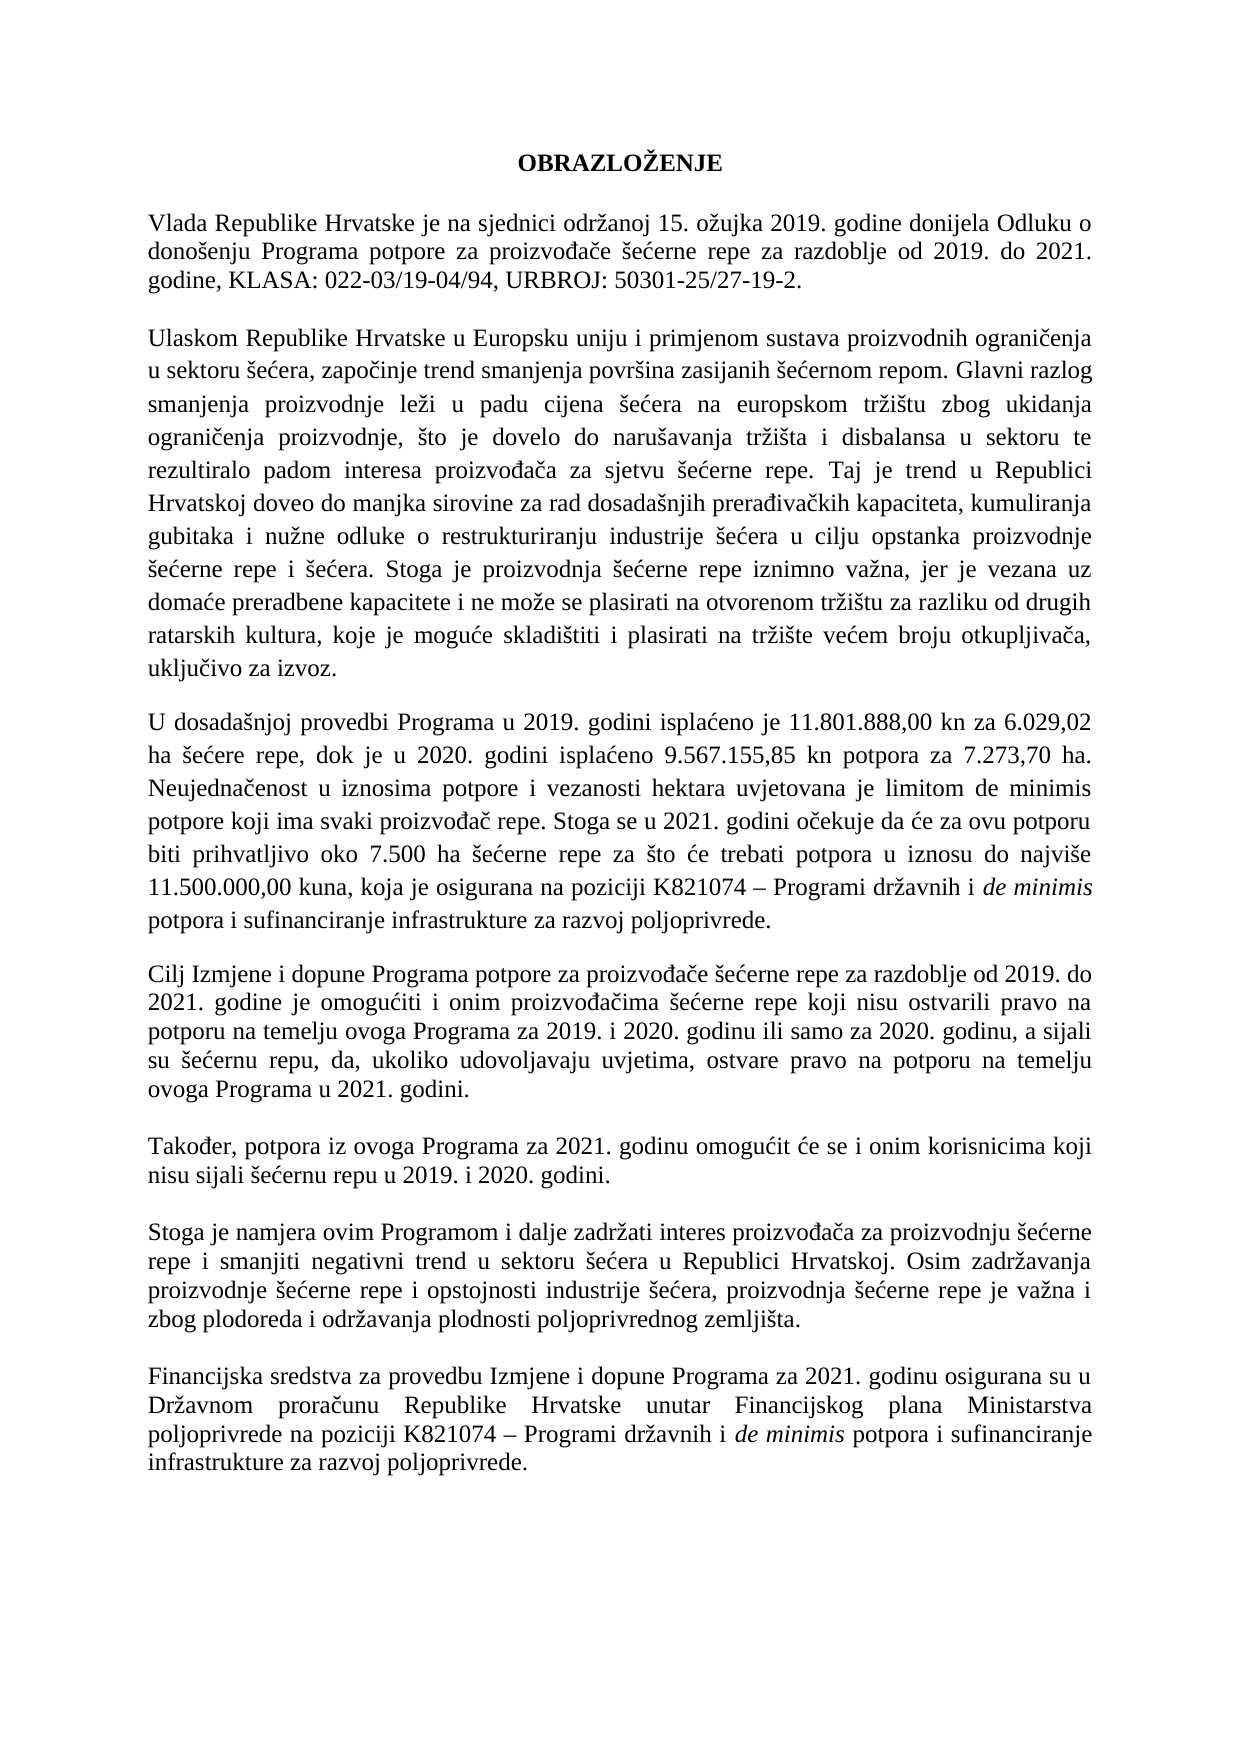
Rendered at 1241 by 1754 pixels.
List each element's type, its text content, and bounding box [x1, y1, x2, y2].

text U dosadašnjoj provedbi Programa u 2019. godini isplaćeno je 11.801.888,00 kn za 6.029,02 ha šećere repe, dok je u 2020. godini isplaćeno 9.567.155,85 kn potpora za 7.273,70 ha. Neujednačenost u iznosima potpore i vezanosti hektara uvjetovana je limitom de minimis potpore koji ima svaki proizvođač repe. Stoga se u 2021. godini očekuje da će za ovu potporu biti prihvatljivo oko 7.500 ha šećerne repe za što će trebati potpora u iznosu do najviše 11.500.000,00 kuna, koja je osigurana na poziciji K821074 – Programi državnih i de minimis potpora i sufinanciranje infrastrukture za razvoj poljoprivrede. [148, 707, 1093, 933]
text Vlada Republike Hrvatske je na sjednici održanoj 15. ožujka 2019. godine donijela Odluku o donošenju Programa potpore za proizvođače šećerne repe za razdoblje od 2019. do 2021. godine, KLASA: 022-03/19-04/94, URBROJ: 50301-25/27-19-2. [148, 208, 1093, 294]
text Također, potpora iz ovoga Programa za 2021. godinu omogućit će se i onim korisnicima koji nisu sijali šećernu repu u 2019. i 2020. godini. [148, 1131, 1093, 1189]
text Ulaskom Republike Hrvatske u Europsku uniju i primjenom sustava proizvodnih ograničenja u sektoru šećera, započinje trend smanjenja površina zasijanih šećernom repom. Glavni razlog smanjenja proizvodnje leži u padu cijena šećera na europskom tržištu zbog ukidanja ograničenja proizvodnje, što je dovelo do narušavanja tržišta i disbalansa u sektoru te rezultiralo padom interesa proizvođača za sjetvu šećerne repe. Taj je trend u Republici Hrvatskoj doveo do manjka sirovine za rad dosadašnjih prerađivačkih kapaciteta, kumuliranja gubitaka i nužne odluke o restrukturiranju industrije šećera u cilju opstanka proizvodnje šećerne repe i šećera. Stoga je proizvodnja šećerne repe iznimno važna, jer je vezana uz domaće preradbene kapacitete i ne može se plasirati na otvorenom tržištu za razliku od drugih ratarskih kultura, koje je moguće skladištiti i plasirati na tržište većem broju otkupljivača, uključivo za izvoz. [148, 323, 1093, 682]
text Stoga je namjera ovim Programom i dalje zadržati interes proizvođača za proizvodnju šećerne repe i smanjiti negativni trend u sektoru šećera u Republici Hrvatskoj. Osim zadržavanja proizvodnje šećerne repe i opstojnosti industrije šećera, proizvodnja šećerne repe je važna i zbog plodoreda i održavanja plodnosti poljoprivrednog zemljišta. [148, 1217, 1093, 1332]
text OBRAZLOŽENJE [148, 148, 1093, 176]
text Cilj Izmjene i dopune Programa potpore za proizvođače šećerne repe za razdoblje od 2019. do 2021. godine je omogućiti i onim proizvođačima šećerne repe koji nisu ostvarili pravo na potporu na temelju ovoga Programa za 2019. i 2020. godinu ili samo za 2020. godinu, a sijali su šećernu repu, da, ukoliko udovoljavaju uvjetima, ostvare pravo na potporu na temelju ovoga Programa u 2021. godini. [148, 959, 1093, 1102]
text Financijska sredstva za provedbu Izmjene i dopune Programa za 2021. godinu osigurana su u Državnom proračunu Republike Hrvatske unutar Financijskog plana Ministarstva poljoprivrede na poziciji K821074 – Programi državnih i de minimis potpora i sufinanciranje infrastrukture za razvoj poljoprivrede. [148, 1361, 1093, 1476]
